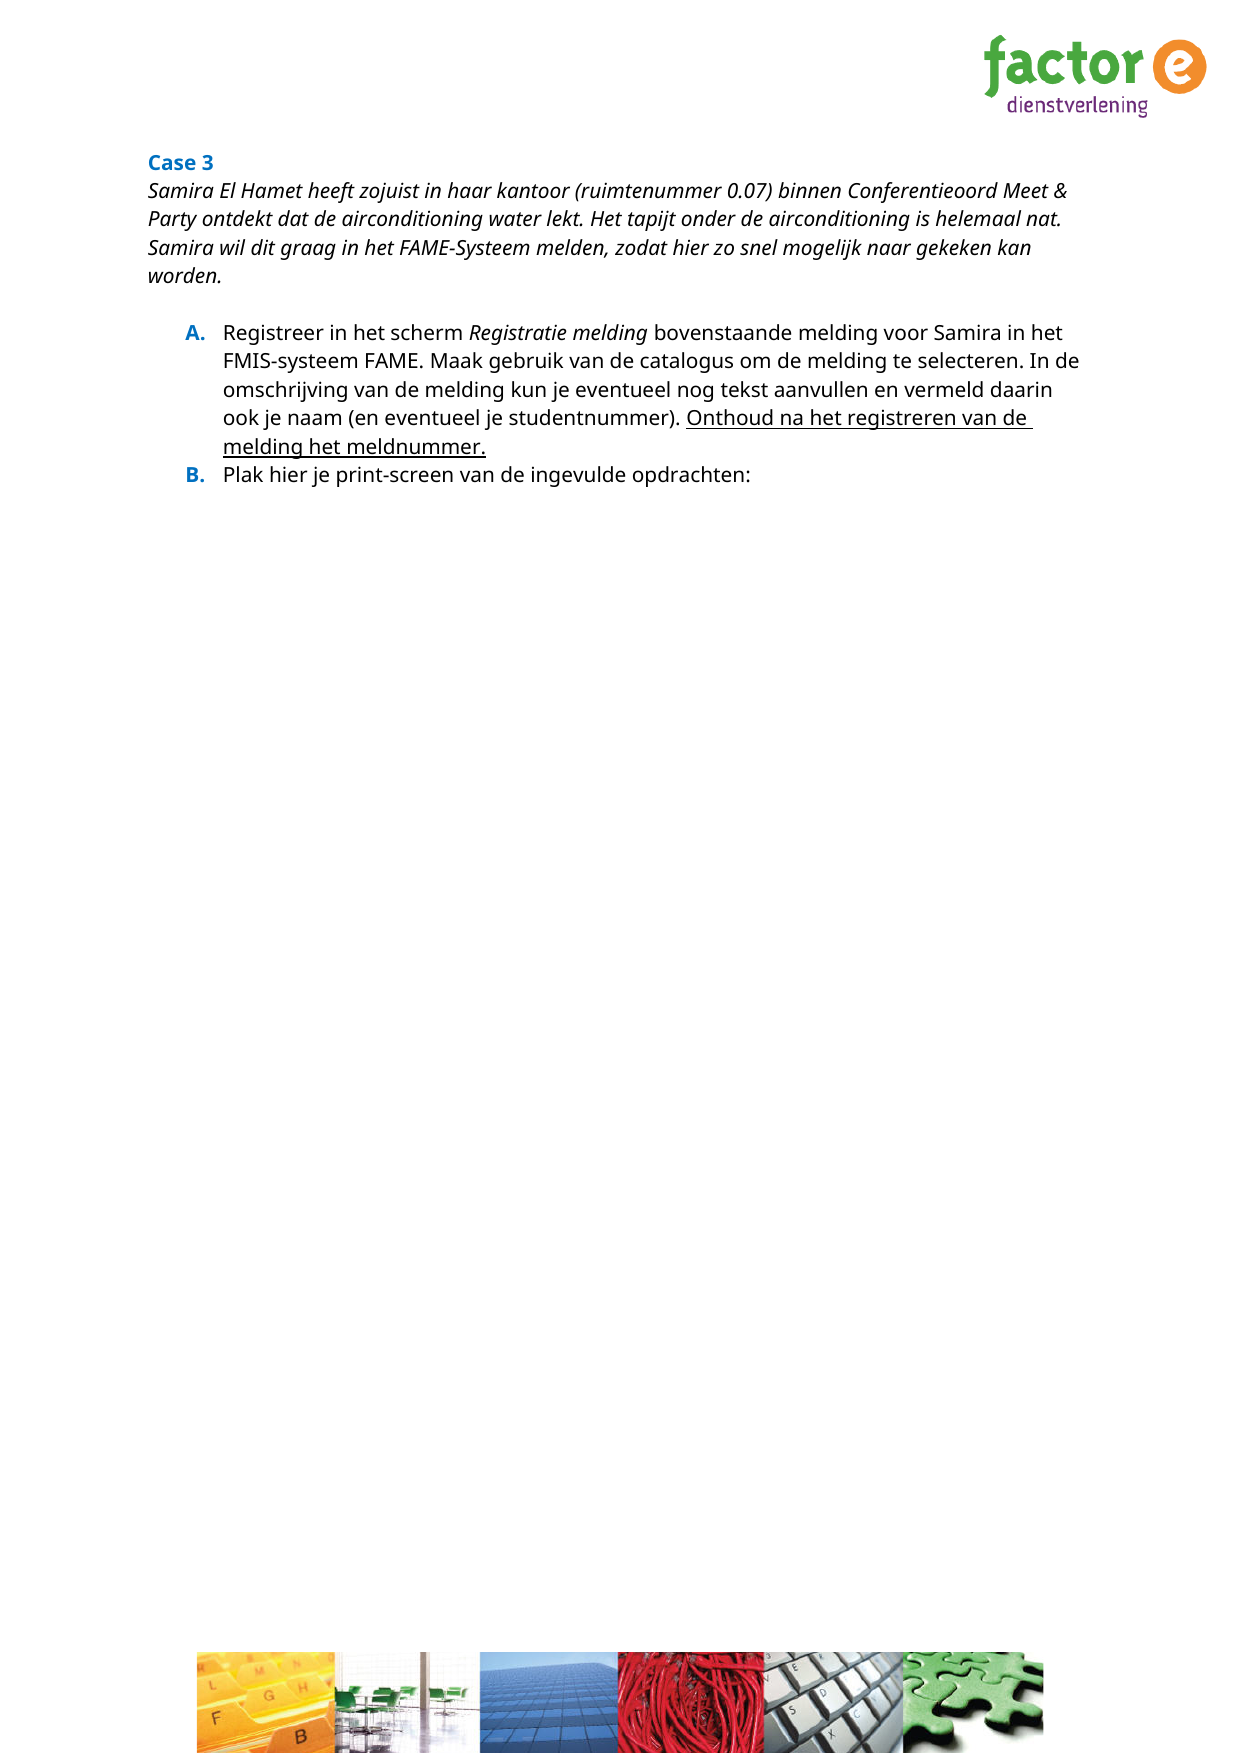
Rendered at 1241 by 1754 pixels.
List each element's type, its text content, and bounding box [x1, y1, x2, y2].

text Case 3 [148, 148, 1093, 176]
picture [975, 23, 1217, 127]
list Registreer in het scherm Registratie melding bovenstaande melding voor Samira in het FMIS-systeem FAME. Maak gebruik van de catalogus om de melding te selecteren. In de omschrijving van de melding kun je eventueel nog tekst aanvullen en vermeld daarin ook je naam (en eventueel je studentnummer). Onthoud na het registreren van de melding het meldnummer. [185, 318, 1093, 460]
list Plak hier je print-screen van de ingevulde opdrachten: [185, 460, 1093, 489]
text Samira El Hamet heeft zojuist in haar kantoor (ruimtenummer 0.07) binnen Conferentieoord Meet & Party ontdekt dat de airconditioning water lekt. Het tapijt onder de airconditioning is helemaal nat. Samira wil dit graag in het FAME-Systeem melden, zodat hier zo snel mogelijk naar gekeken kan worden. [148, 176, 1093, 290]
